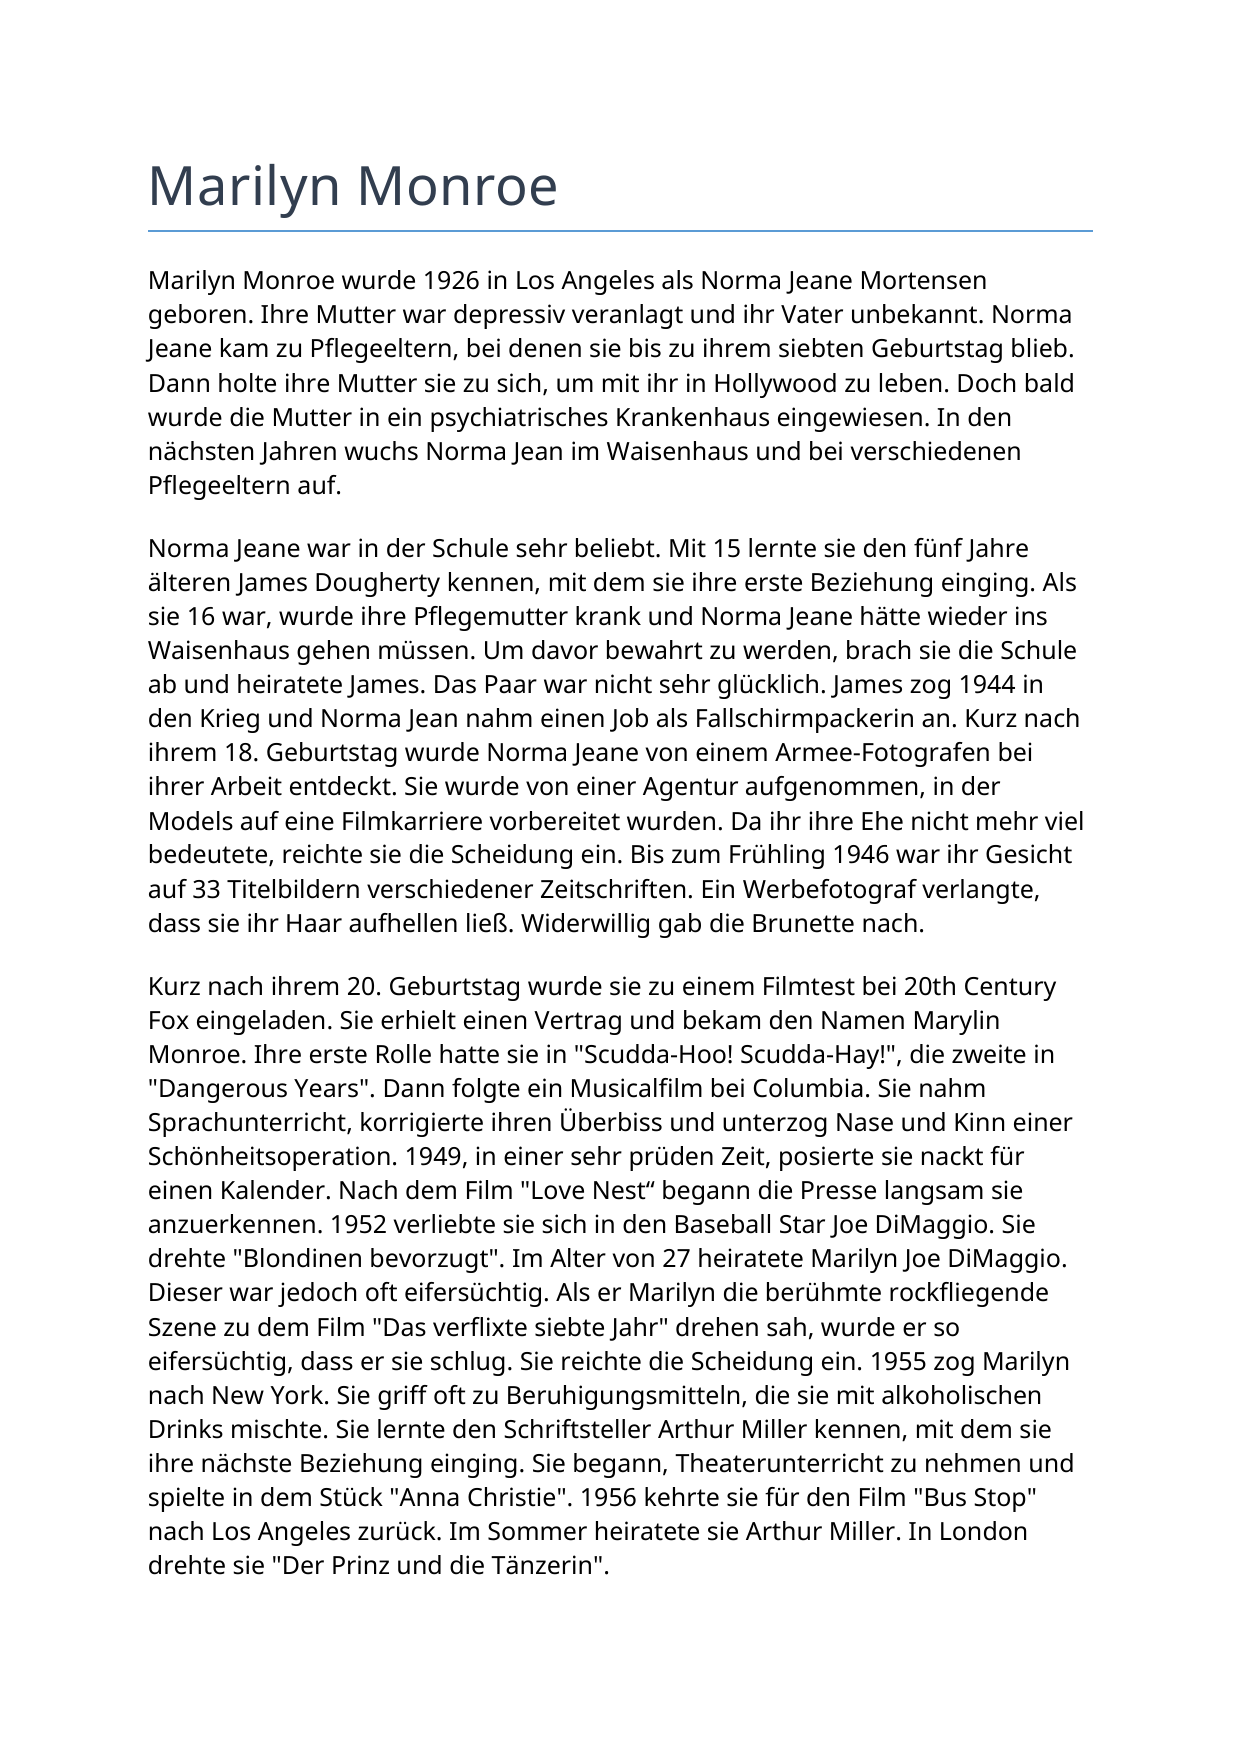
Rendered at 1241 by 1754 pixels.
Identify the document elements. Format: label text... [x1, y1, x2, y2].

text Norma Jeane war in der Schule sehr beliebt. Mit 15 lernte sie den fünf Jahre älteren James Dougherty kennen, mit dem sie ihre erste Beziehung einging. Als sie 16 war, wurde ihre Pflegemutter krank und Norma Jeane hätte wieder ins Waisenhaus gehen müssen. Um davor bewahrt zu werden, brach sie die Schule ab und heiratete James. Das Paar war nicht sehr glücklich. James zog 1944 in den Krieg und Norma Jean nahm einen Job als Fallschirmpackerin an. Kurz nach ihrem 18. Geburtstag wurde Norma Jeane von einem Armee-Fotografen bei ihrer Arbeit entdeckt. Sie wurde von einer Agentur aufgenommen, in der Models auf eine Filmkarriere vorbereitet wurden. Da ihr ihre Ehe nicht mehr viel bedeutete, reichte sie die Scheidung ein. Bis zum Frühling 1946 war ihr Gesicht auf 33 Titelbildern verschiedener Zeitschriften. Ein Werbefotograf verlangte, dass sie ihr Haar aufhellen ließ. Widerwillig gab die Brunette nach. [148, 531, 1093, 939]
text Kurz nach ihrem 20. Geburtstag wurde sie zu einem Filmtest bei 20th Century Fox eingeladen. Sie erhielt einen Vertrag und bekam den Namen Marylin Monroe. Ihre erste Rolle hatte sie in "Scudda-Hoo! Scudda-Hay!", die zweite in "Dangerous Years". Dann folgte ein Musicalfilm bei Columbia. Sie nahm Sprachunterricht, korrigierte ihren Überbiss und unterzog Nase und Kinn einer Schönheitsoperation. 1949, in einer sehr prüden Zeit, posierte sie nackt für einen Kalender. Nach dem Film "Love Nest“ begann die Presse langsam sie anzuerkennen. 1952 verliebte sie sich in den Baseball Star Joe DiMaggio. Sie drehte "Blondinen bevorzugt". Im Alter von 27 heiratete Marilyn Joe DiMaggio. Dieser war jedoch oft eifersüchtig. Als er Marilyn die berühmte rockfliegende Szene zu dem Film "Das verflixte siebte Jahr" drehen sah, wurde er so eifersüchtig, dass er sie schlug. Sie reichte die Scheidung ein. 1955 zog Marilyn nach New York. Sie griff oft zu Beruhigungsmitteln, die sie mit alkoholischen Drinks mischte. Sie lernte den Schriftsteller Arthur Miller kennen, mit dem sie ihre nächste Beziehung einging. Sie begann, Theaterunterricht zu nehmen und spielte in dem Stück "Anna Christie". 1956 kehrte sie für den Film "Bus Stop" nach Los Angeles zurück. Im Sommer heiratete sie Arthur Miller. In London drehte sie "Der Prinz und die Tänzerin". [148, 968, 1093, 1582]
text Marilyn Monroe wurde 1926 in Los Angeles als Norma Jeane Mortensen geboren. Ihre Mutter war depressiv veranlagt und ihr Vater unbekannt. Norma Jeane kam zu Pflegeeltern, bei denen sie bis zu ihrem siebten Geburtstag blieb. Dann holte ihre Mutter sie zu sich, um mit ihr in Hollywood zu leben. Doch bald wurde die Mutter in ein psychiatrisches Krankenhaus eingewiesen. In den nächsten Jahren wuchs Norma Jean im Waisenhaus und bei verschiedenen Pflegeeltern auf. [148, 263, 1093, 501]
title Marilyn Monroe [148, 148, 1093, 230]
